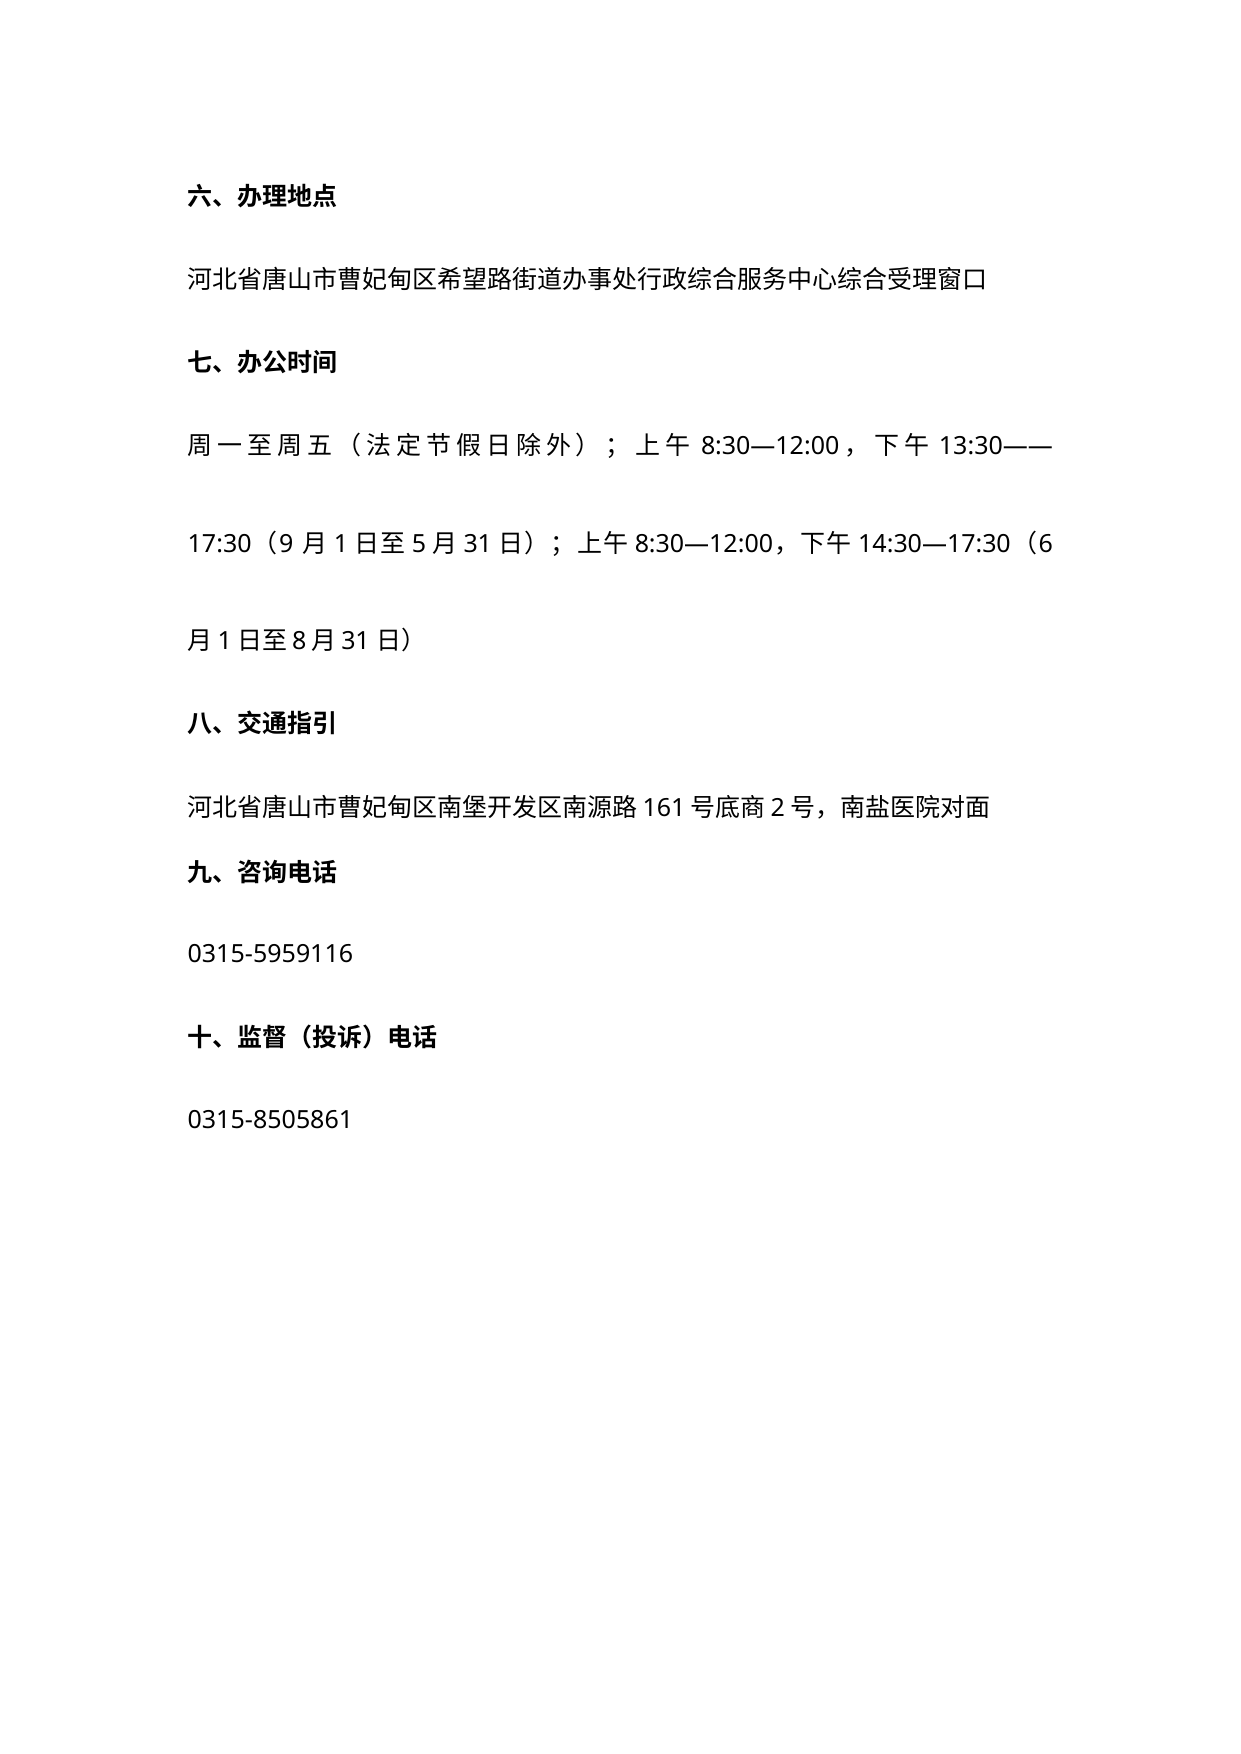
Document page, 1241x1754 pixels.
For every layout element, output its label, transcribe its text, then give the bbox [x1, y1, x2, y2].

list 六、办理地点 [187, 162, 1053, 227]
text 河北省唐山市曹妃甸区希望路街道办事处行政综合服务中心综合受理窗口 [187, 245, 1053, 310]
list 河北省唐山市曹妃甸区南堡开发区南源路161号底商2号，南盐医院对面 [187, 773, 1053, 838]
text 0315-8505861 [187, 1086, 1053, 1151]
list 九、咨询电话 [187, 838, 1053, 903]
list 0315-5959116 [187, 921, 1053, 986]
list 十、监督（投诉）电话 [187, 1003, 1053, 1068]
text 周一至周五（法定节假日除外）；上午8:30—12:00，下午13:30——17:30（9 月1日至5月31日）；上午8:30—12:00，下午14:30—17:30（6月1日至8月31 日） [187, 411, 1053, 671]
text 八、交通指引 [187, 689, 1053, 754]
text 七、办公时间 [187, 328, 1053, 393]
